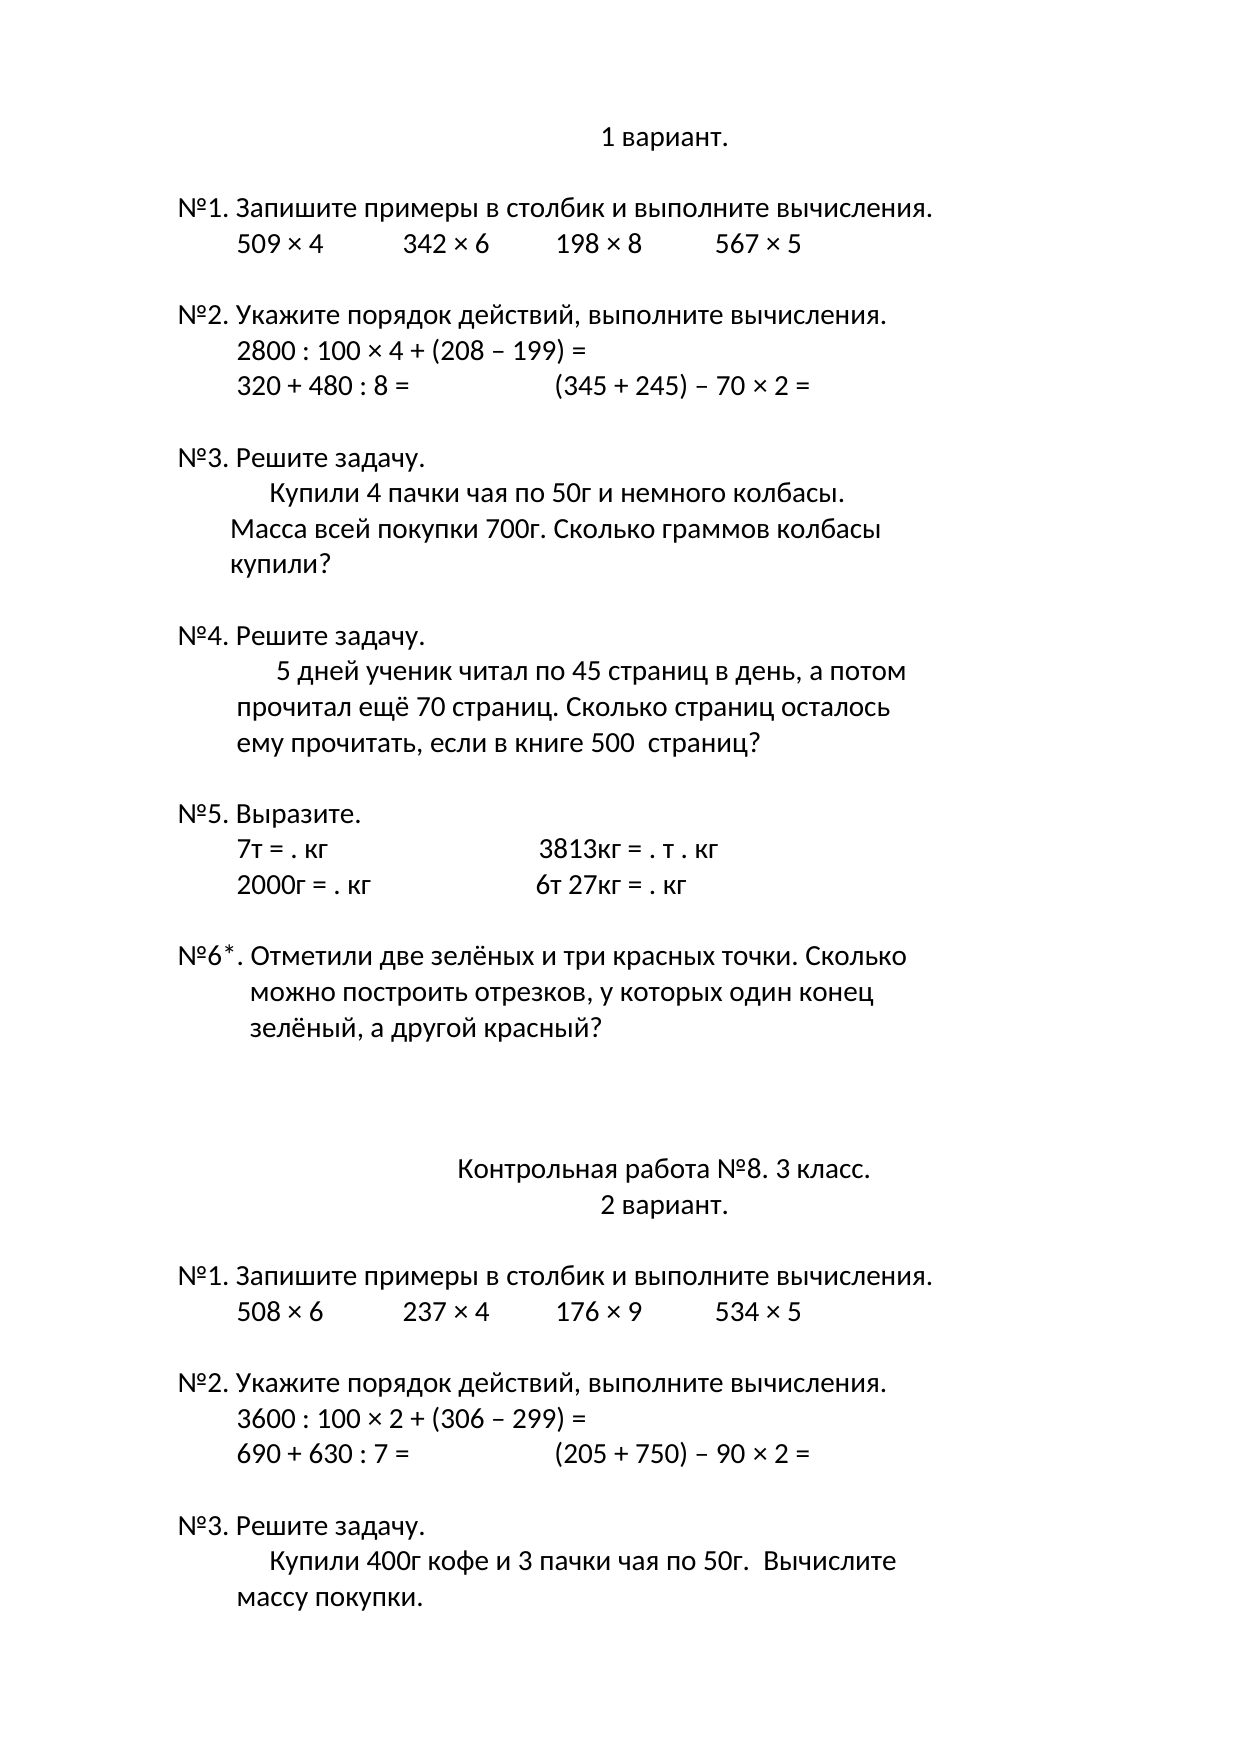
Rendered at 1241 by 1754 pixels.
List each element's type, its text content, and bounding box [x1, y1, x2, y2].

text Масса всей покупки 700г. Сколько граммов колбасы [177, 510, 1152, 546]
text №3. Решите задачу. [177, 1507, 1152, 1542]
text купили? [177, 546, 1152, 581]
text 2000г = . кг 6т 27кг = . кг [177, 866, 1152, 902]
text №4. Решите задачу. [177, 617, 1152, 652]
text №6*. Отметили две зелёных и три красных точки. Сколько [177, 937, 1152, 973]
text Купили 4 пачки чая по 50г и немного колбасы. [177, 474, 1152, 510]
text №1. Запишите примеры в столбик и выполните вычисления. [177, 1257, 1152, 1293]
text №2. Укажите порядок действий, выполните вычисления. [177, 1364, 1152, 1400]
text 3600 : 100 × 2 + (306 – 299) = [177, 1400, 1152, 1435]
text 508 × 6 237 × 4 176 × 9 534 × 5 [177, 1293, 1152, 1328]
text 2800 : 100 × 4 + (208 – 199) = [177, 332, 1152, 367]
text 2 вариант. [177, 1186, 1152, 1222]
text прочитал ещё 70 страниц. Сколько страниц осталось [177, 688, 1152, 724]
text 7т = . кг 3813кг = . т . кг [177, 831, 1152, 866]
text Контрольная работа №8. 3 класс. [177, 1150, 1152, 1186]
text Купили 400г кофе и 3 пачки чая по 50г. Вычислите [177, 1542, 1152, 1578]
text №1. Запишите примеры в столбик и выполните вычисления. [177, 189, 1152, 225]
text 509 × 4 342 × 6 198 × 8 567 × 5 [177, 225, 1152, 261]
text №2. Укажите порядок действий, выполните вычисления. [177, 296, 1152, 332]
text №5. Выразите. [177, 795, 1152, 831]
text зелёный, а другой красный? [177, 1009, 1152, 1044]
text ему прочитать, если в книге 500 страниц? [177, 724, 1152, 759]
text можно построить отрезков, у которых один конец [177, 973, 1152, 1009]
text 320 + 480 : 8 = (345 + 245) – 70 × 2 = [177, 367, 1152, 403]
text 1 вариант. [177, 118, 1152, 154]
text 690 + 630 : 7 = (205 + 750) – 90 × 2 = [177, 1435, 1152, 1471]
text массу покупки. [177, 1578, 1152, 1613]
text №3. Решите задачу. [177, 439, 1152, 474]
text 5 дней ученик читал по 45 страниц в день, а потом [177, 652, 1152, 688]
